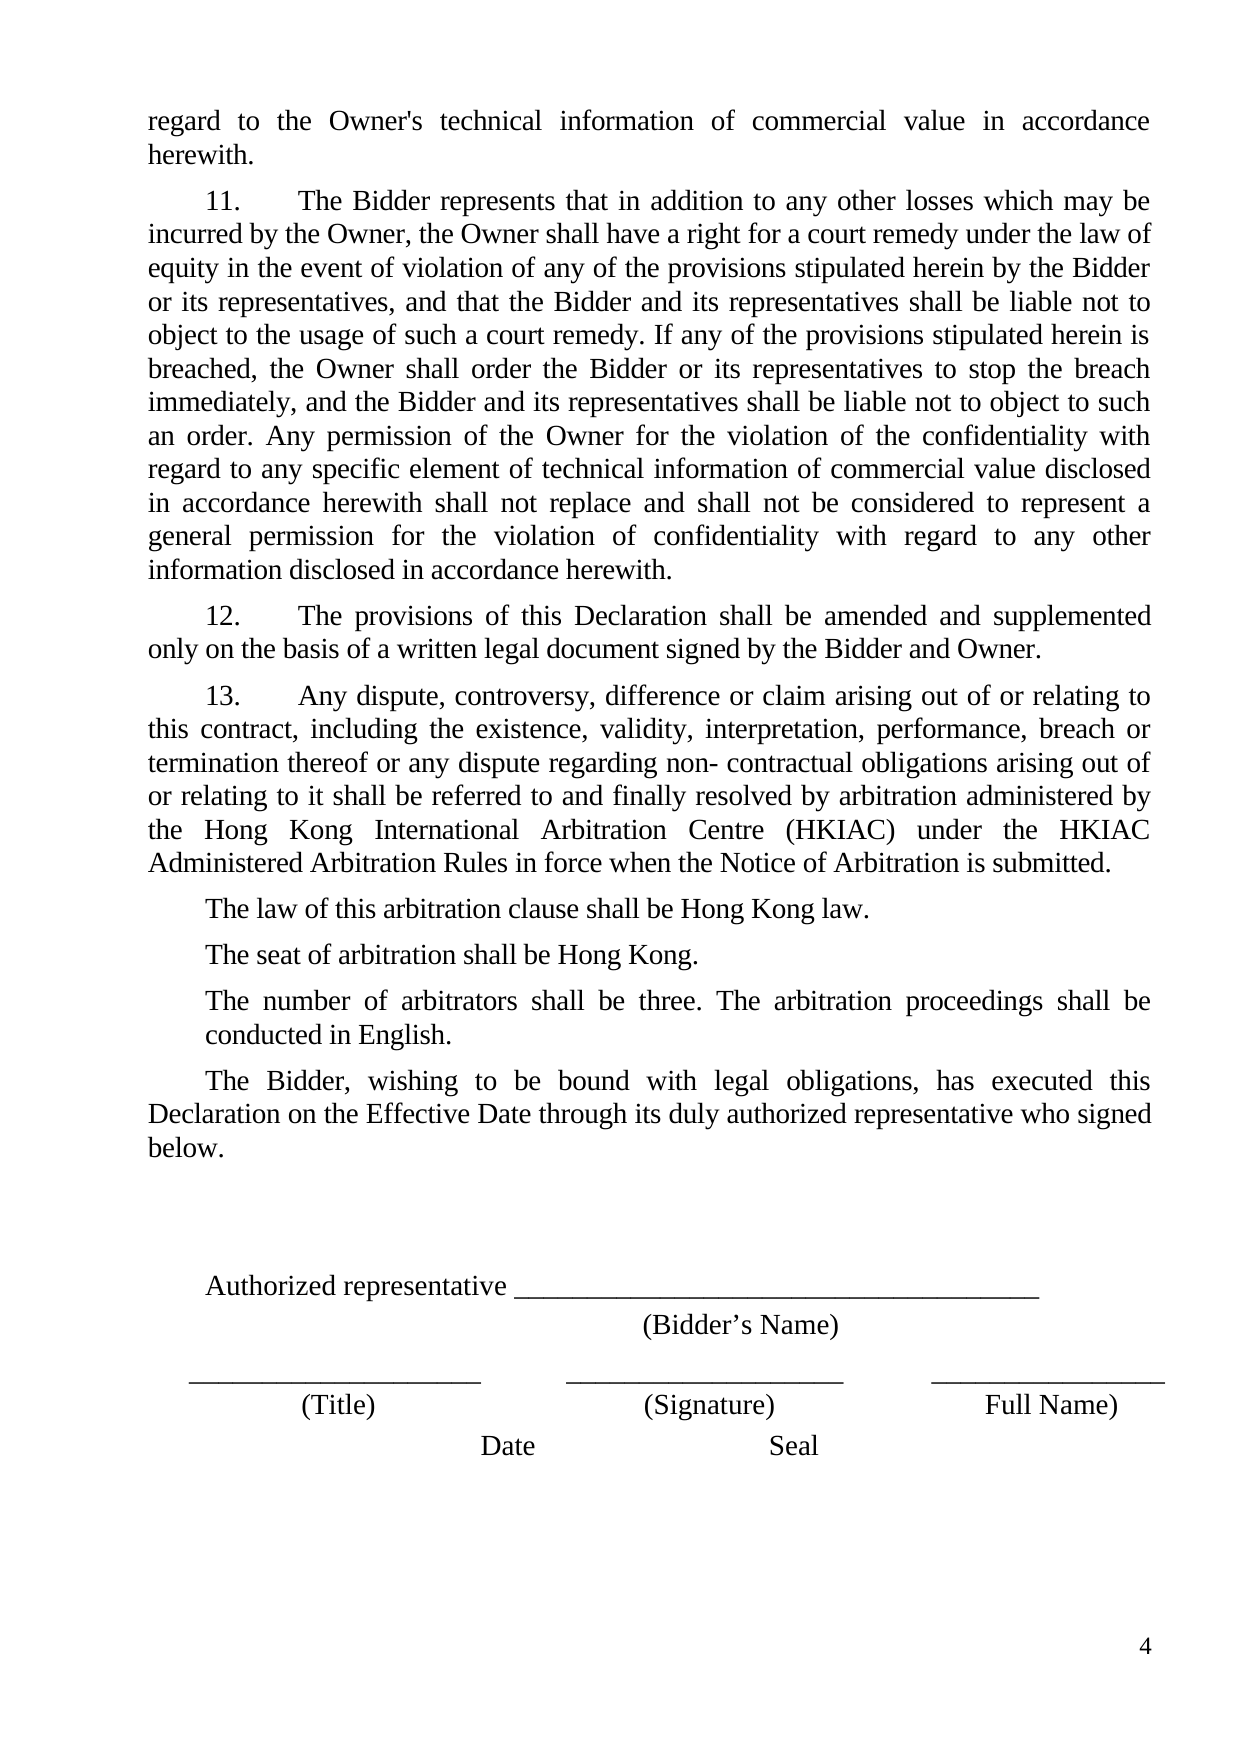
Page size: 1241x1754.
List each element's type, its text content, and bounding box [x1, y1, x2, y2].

table_header ____________________ (Title) [121, 1345, 498, 1428]
table_header ________________ Full Name) [864, 1345, 1183, 1428]
text The law of this arbitration clause shall be Hong Kong law. [205, 891, 1152, 925]
text The seat of arbitration shall be Hong Kong. [205, 937, 1152, 971]
text The Bidder, wishing to be bound with legal obligations, has executed this Declaration on the Effective Date through its duly authorized representative who signed below. [148, 1063, 1152, 1164]
text Date Seal [148, 1428, 1152, 1462]
text (Bidder’s Name) [148, 1307, 1152, 1340]
text The number of arbitrators shall be three. The arbitration proceedings shall be conducted in English. [205, 983, 1152, 1051]
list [148, 103, 1152, 171]
table_header ___________________ (Signature) [499, 1345, 864, 1428]
list The provisions of this Declaration shall be amended and supplemented only on the basis of a written legal document signed by the Bidder and Owner. [148, 598, 1152, 665]
list The Bidder represents that in addition to any other losses which may be incurred by the Owner, the Owner shall have a right for a court remedy under the law of equity in the event of violation of any of the provisions stipulated herein by the Bidder or its representatives, and that the Bidder and its representatives shall be liable not to object to the usage of such a court remedy. If any of the provisions stipulated herein is breached, the Owner shall order the Bidder or its representatives to stop the breach immediately, and the Bidder and its representatives shall be liable not to object to such an order. Any permission of the Owner for the violation of the confidentiality with regard to any specific element of technical information of commercial value disclosed in accordance herewith shall not replace and shall not be considered to represent a general permission for the violation of confidentiality with regard to any other information disclosed in accordance herewith. [148, 183, 1152, 586]
text Authorized representative ____________________________________ [148, 1268, 1152, 1302]
list Any dispute, controversy, difference or claim arising out of or relating to this contract, including the existence, validity, interpretation, performance, breach or termination thereof or any dispute regarding non- contractual obligations arising out of or relating to it shall be referred to and finally resolved by arbitration administered by the Hong Kong International Arbitration Centre (HKIAC) under the HKIAC Administered Arbitration Rules in force when the Notice of Arbitration is submitted. [148, 678, 1152, 879]
